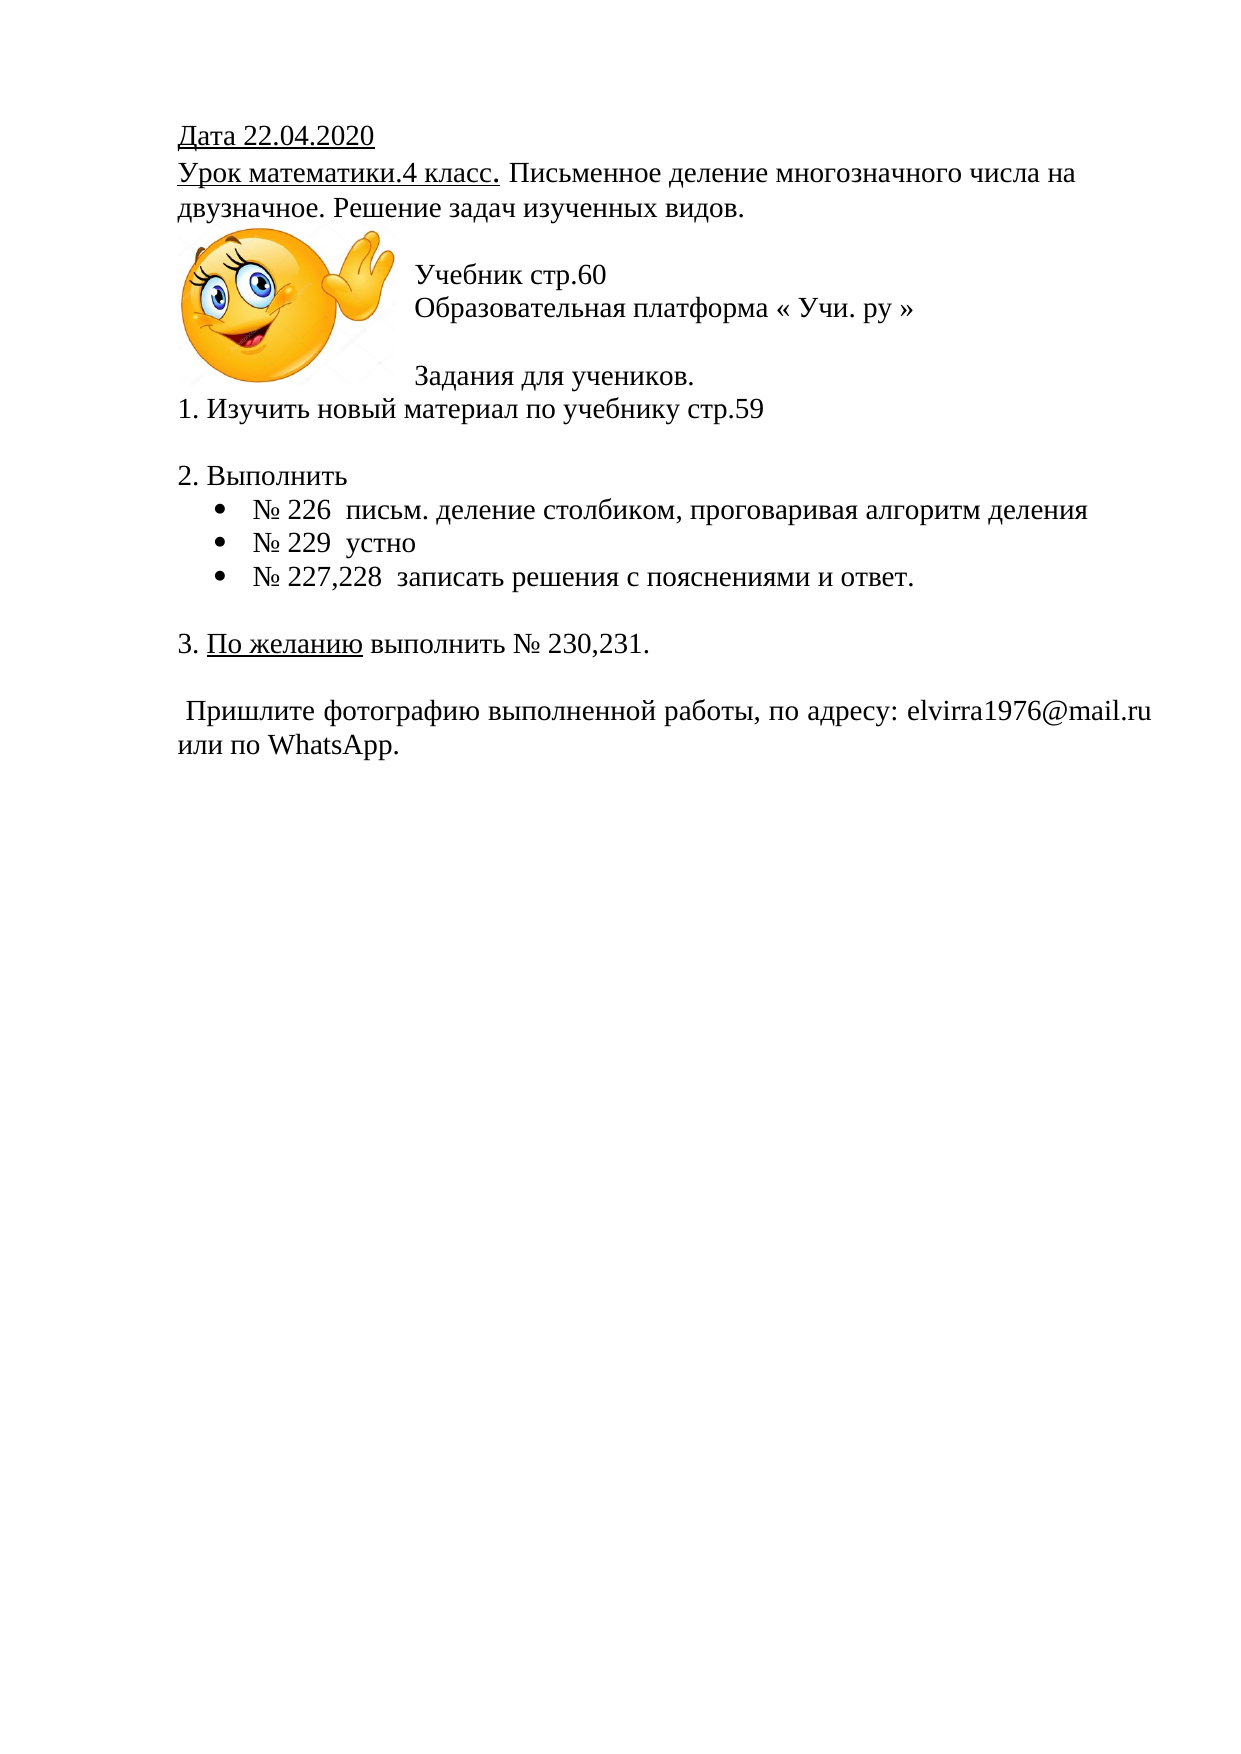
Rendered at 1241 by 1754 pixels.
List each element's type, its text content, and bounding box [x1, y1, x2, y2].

text Дата 22.04.2020 [177, 118, 1152, 152]
text Учебник стр.60 [395, 257, 1152, 291]
text Пришлите фотографию выполненной работы, по адресу: elvirra1976@mail.ru или по WhatsApp. [177, 693, 1152, 761]
text 2. Выполнить [177, 458, 1152, 492]
list № 227,228 записать решения с пояснениями и ответ. [215, 559, 1152, 593]
list № 226 письм. деление столбиком, проговаривая алгоритм деления [215, 492, 1152, 526]
text 3. По желанию выполнить № 230,231. [177, 626, 1152, 660]
text Образовательная платформа « Учи. ру » [395, 291, 1152, 324]
list № 229 устно [215, 526, 1152, 559]
text Урок математики.4 класс. Письменное деление многозначного числа на двузначное. Решение задач изученных видов. [177, 152, 1152, 223]
picture [176, 224, 395, 384]
text Задания для учеников. [177, 358, 1152, 391]
text 1. Изучить новый материал по учебнику стр.59 [177, 391, 1152, 425]
